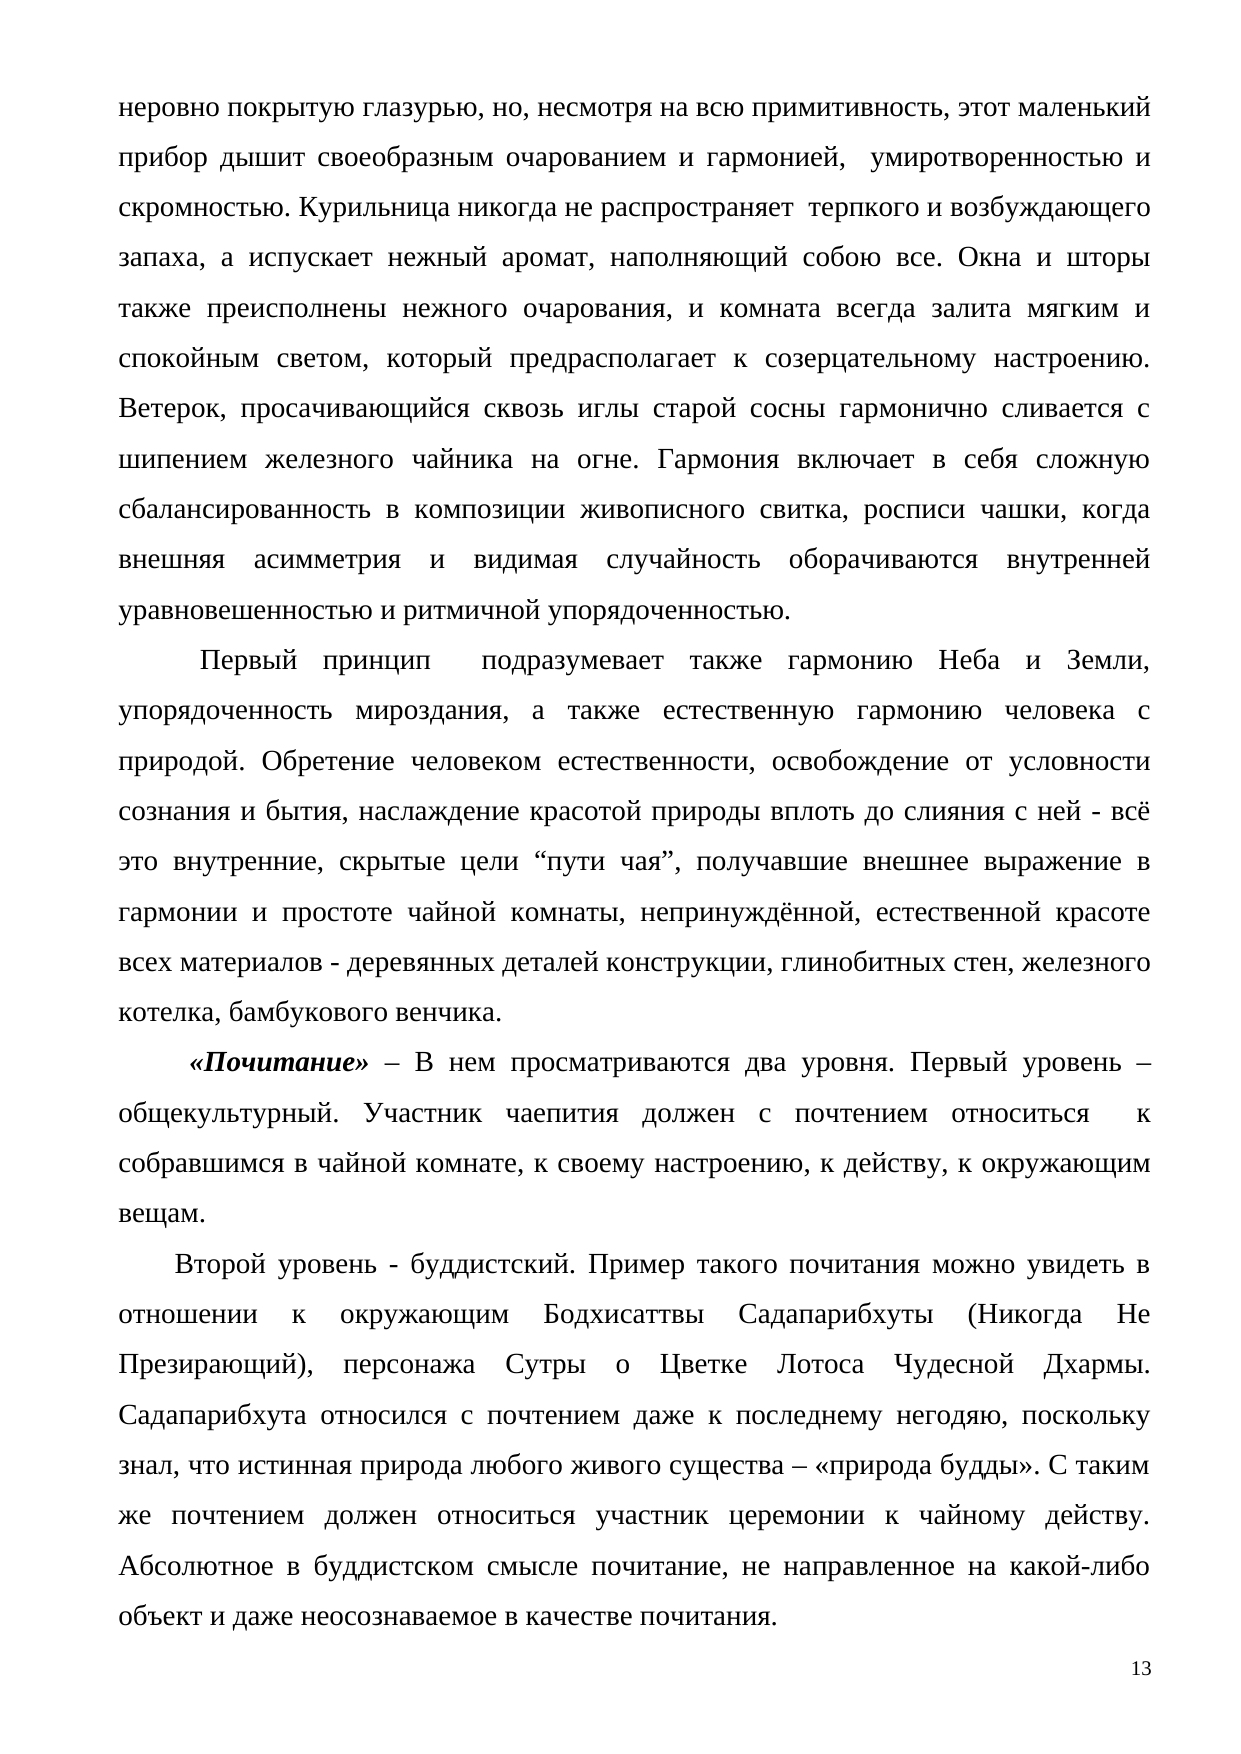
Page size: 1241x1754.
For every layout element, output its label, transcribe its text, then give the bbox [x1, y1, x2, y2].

text «Почитание» – В нем просматриваются два уровня. Первый уровень – общекультурный. Участник чаепития должен с почтением относиться к собравшимся в чайной комнате, к своему настроению, к действу, к окружающим вещам. [118, 1044, 1152, 1229]
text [118, 89, 1152, 625]
text Второй уровень - буддистский. Пример такого почитания можно увидеть в отношении к окружающим Бодхисаттвы Садапарибхуты (Никогда Не Презирающий), персонажа Сутры о Цветке Лотоса Чудесной Дхармы. Садапарибхута относился с почтением даже к последнему негодяю, поскольку знал, что истинная природа любого живого существа – «природа будды». С таким же почтением должен относиться участник церемонии к чайному действу. Абсолютное в буддистском смысле почитание, не направленное на какой-либо объект и даже неосознаваемое в качестве почитания. [118, 1246, 1152, 1632]
text Первый принцип подразумевает также гармонию Неба и Земли, упорядоченность мироздания, а также естественную гармонию человека с природой. Обретение человеком естественности, освобождение от условности сознания и бытия, наслаждение красотой природы вплоть до слияния с ней - всё это внутренние, скрытые цели “пути чая”, получавшие внешнее выражение в гармонии и простоте чайной комнаты, непринуждённой, естественной красоте всех материалов - деревянных деталей конструкции, глинобитных стен, железного котелка, бамбукового венчика. [118, 642, 1152, 1028]
